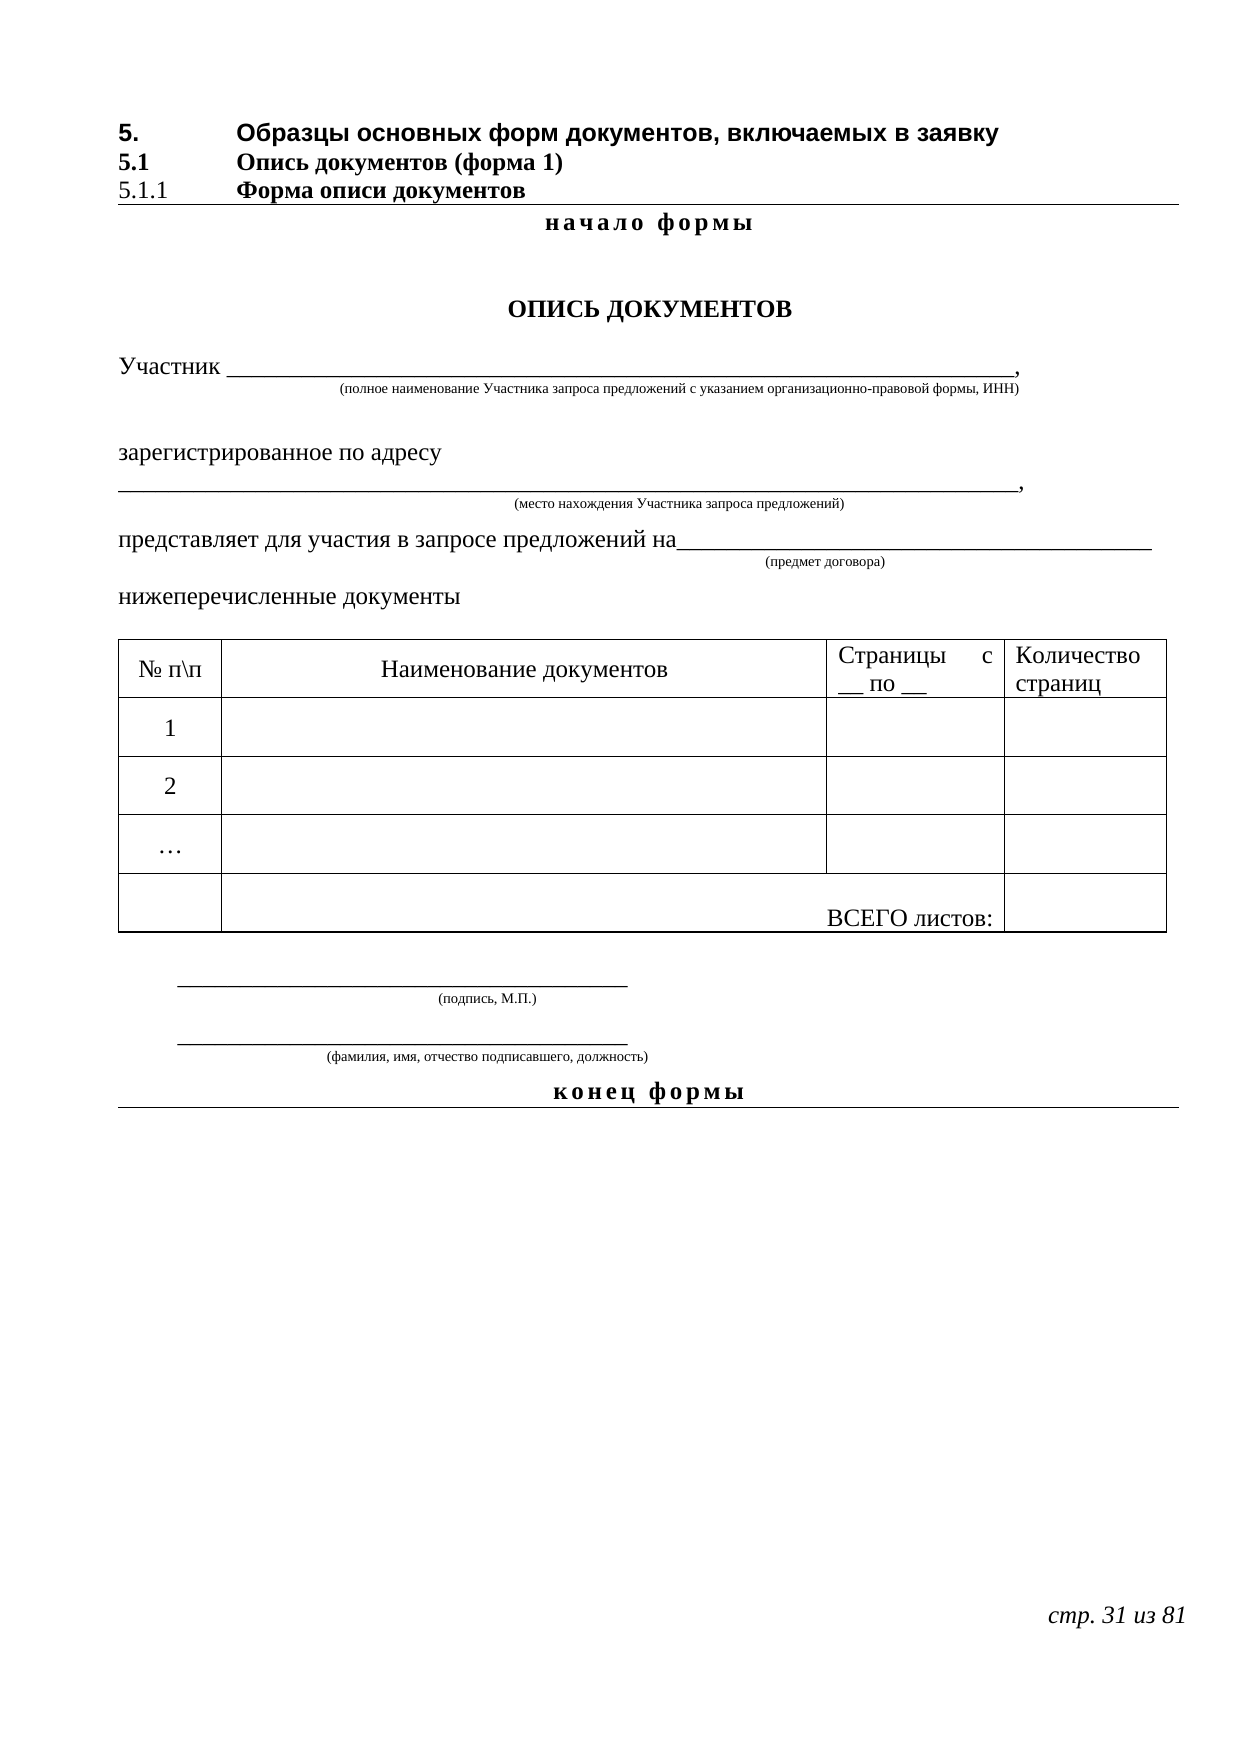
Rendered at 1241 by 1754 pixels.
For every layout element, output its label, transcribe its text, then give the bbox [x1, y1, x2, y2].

subtitle Образцы основных форм документов, включаемых в заявку [118, 118, 1181, 147]
text (место нахождения Участника запроса предложений) [118, 495, 1181, 524]
table_cell 1 [119, 698, 221, 756]
table_cell [222, 757, 826, 814]
table_cell [827, 698, 1004, 756]
text ____________________________________ [118, 1019, 1181, 1047]
subtitle Опись документов (форма 1) [118, 147, 1181, 176]
text ____________________________________ [118, 961, 1181, 990]
table_header Страницы с __ по __ [827, 640, 1004, 697]
text нижеперечисленные документы [118, 581, 1181, 610]
table_header № п\п [119, 640, 221, 697]
text зарегистрированное по адресу [118, 437, 1181, 466]
text начало формы [118, 205, 1179, 236]
table_cell [1005, 698, 1166, 756]
table_cell [222, 815, 826, 873]
list Форма описи документов [118, 176, 1181, 204]
text (фамилия, имя, отчество подписавшего, должность) [118, 1047, 797, 1076]
table_cell [827, 757, 1004, 814]
text Участник _______________________________________________________________, [118, 351, 1181, 380]
table_cell [1005, 757, 1166, 814]
table_cell [1005, 815, 1166, 873]
table_cell [827, 815, 1004, 873]
text ________________________________________________________________________, [118, 466, 1181, 495]
text (полное наименование Участника запроса предложений с указанием организационно-правовой формы, ИНН) [118, 380, 1181, 409]
text (подпись, М.П.) [118, 990, 797, 1019]
text представляет для участия в запросе предложений на______________________________________ [118, 524, 1181, 552]
text конец формы [118, 1076, 1179, 1107]
table_cell [222, 698, 826, 756]
table_cell … [119, 815, 221, 873]
table_header Количество страниц [1005, 640, 1166, 697]
text ОПИСЬ ДОКУМЕНТОВ [118, 294, 1181, 322]
table_header Наименование документов [222, 640, 826, 697]
table_cell [119, 874, 221, 931]
table_cell ВСЕГО листов: [222, 874, 1004, 931]
table_cell [1005, 874, 1166, 931]
text (предмет договора) [118, 552, 1181, 581]
table_cell 2 [119, 757, 221, 814]
